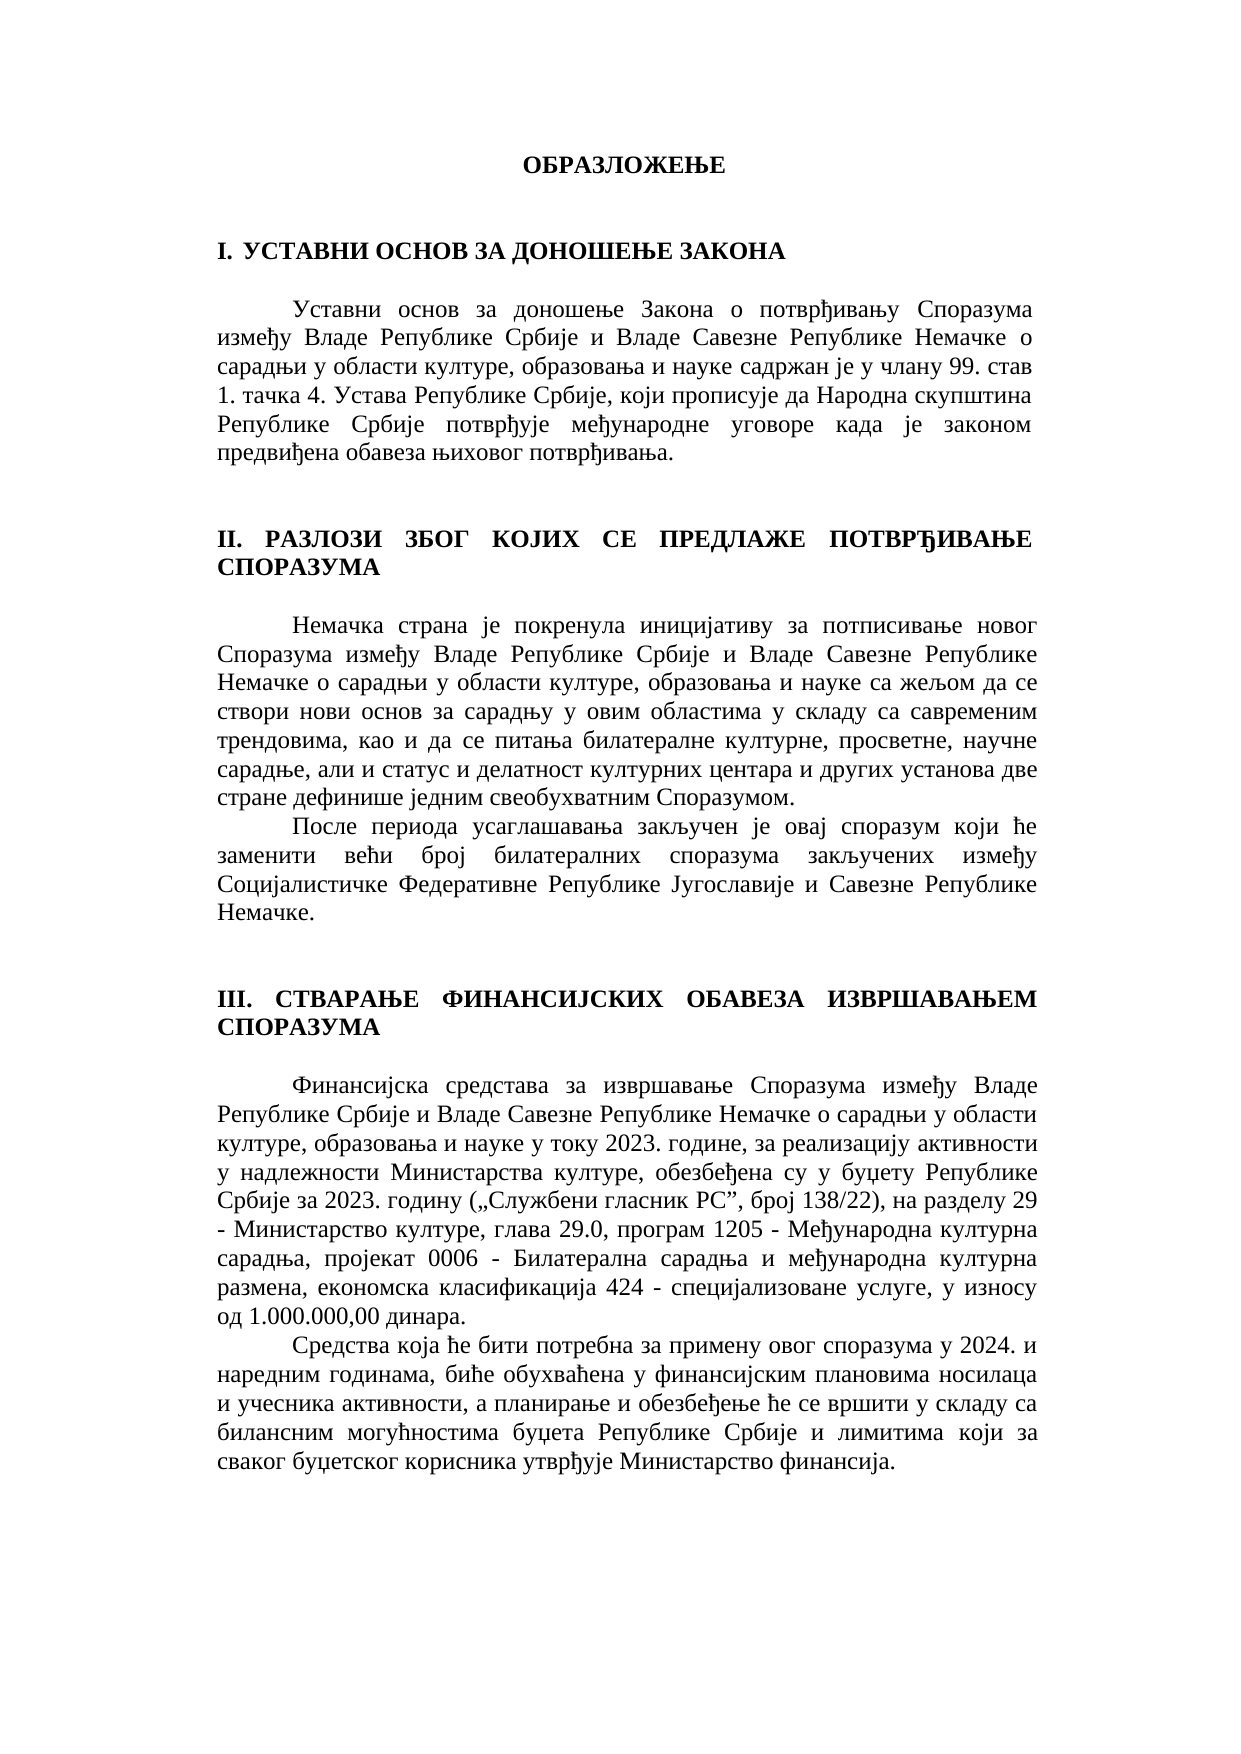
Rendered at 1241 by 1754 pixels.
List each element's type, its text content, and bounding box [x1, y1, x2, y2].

text ОБРАЗЛОЖЕЊЕ [217, 150, 1032, 179]
text После периода усаглашавања закључен је овај споразум који ће заменити већи број билатералних споразума закључених између Социјалистичке Федеративне Републике Југославије и Савезне Републике Немачке. [217, 811, 1038, 926]
text Средства која ће бити потребна за примену овог споразума у 2024. и наредним годинама, биће обухваћена у финансијским плановима носилаца и учесника активности, а планирање и обезбеђење ће се вршити у складу са билансним могућностима буџета Републике Србије и лимитима који за сваког буџетског корисника утврђује Министарство финансија. [217, 1331, 1038, 1475]
text Немачка страна је покренула иницијативу за потписивање новог Споразума између Владе Републике Србије и Владе Савезне Републике Немачке о сарадњи у области културе, образовања и науке са жељом да се створи нови основ за сарадњу у овим областима у складу са савременим трендовима, као и да се питања билатералне културне, просветне, научне сарадње, али и статус и делатност културних центара и других установа две стране дефинише једним свеобухватним Споразумом. [217, 610, 1038, 811]
text I. УСТАВНИ ОСНОВ ЗА ДОНОШЕЊЕ ЗАКОНА [217, 236, 1038, 265]
text Уставни основ за доношење Закона о потврђивању Споразумa између Владе Републике Србије и Владе Савезне Републике Немачке о сарадњи у области културе, образовања и науке садржан је у члану 99. став 1. тачка 4. Устава Републике Србије, који прописује да Народна скупштина Републике Србије потврђује међународне уговоре када је законом предвиђена обавеза њиховог потврђивања. [217, 294, 1032, 466]
text III. СТВАРАЊЕ ФИНАНСИЈСКИХ ОБАВЕЗА ИЗВРШАВАЊЕМ СПОРАЗУМА [217, 984, 1038, 1041]
text Финансијска средстава за извршавање Споразума између Владе Републике Србије и Владе Савезне Републике Немачке о сарадњи у области културе, образовања и науке у току 2023. године, за реализацију активности у надлежности Министарства културе, обезбеђена су у буџету Републике Србије за 2023. годину („Службени гласник PC”, број 138/22), на разделу 29 - Министарство културе, глава 29.0, програм 1205 - Међународна културна сарадња, пројекат 0006 - Билатерална сарадња и међународна културна размена, економска класификација 424 - специјализоване услуге, у износу од 1.000.000,00 динара. [217, 1070, 1038, 1331]
text II. РАЗЛОЗИ ЗБОГ КОЈИХ СЕ ПРЕДЛАЖЕ ПОТВРЂИВАЊЕ СПОРАЗУМА [217, 524, 1032, 581]
